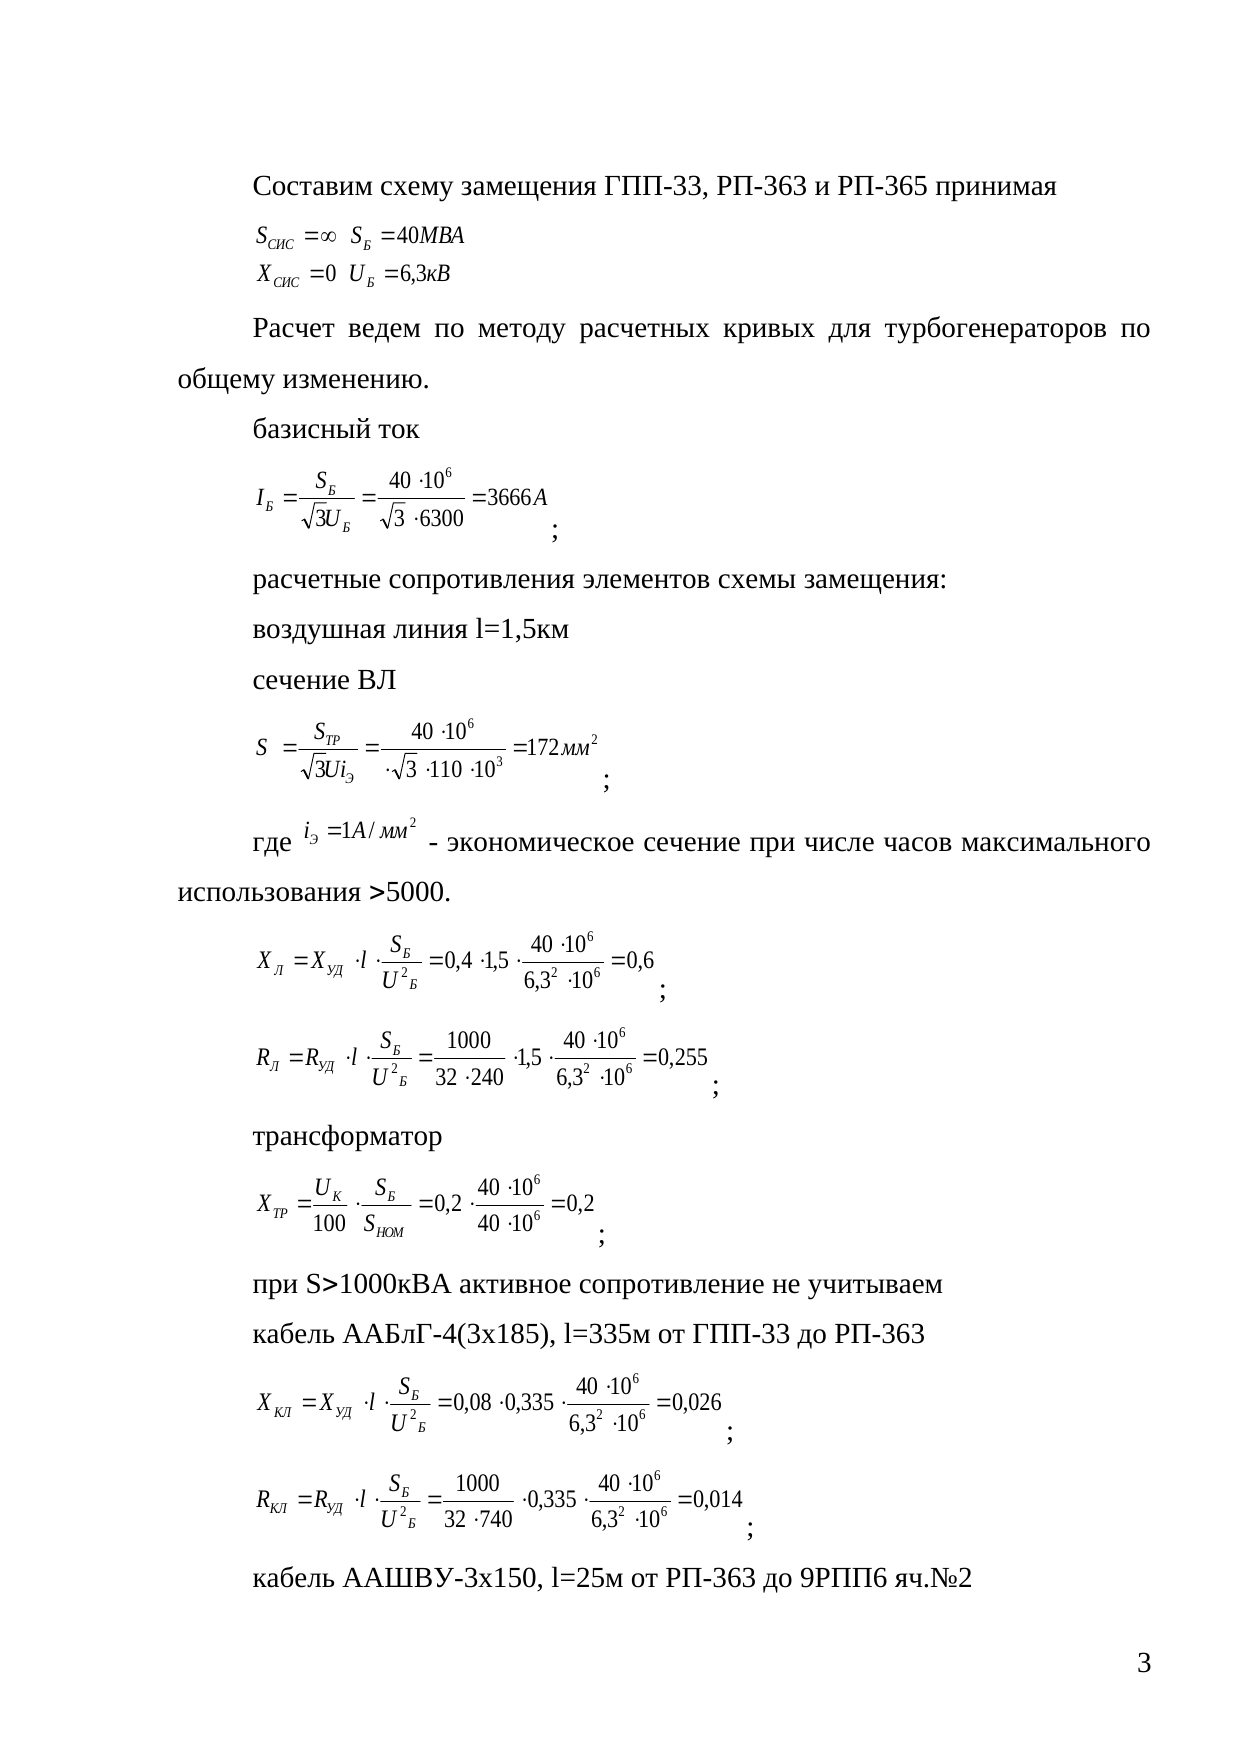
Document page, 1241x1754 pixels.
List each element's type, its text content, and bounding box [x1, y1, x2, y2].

text ; [177, 462, 1152, 544]
text Составим схему замещения ГПП-33, РП-363 и РП-365 принимая [177, 168, 1152, 202]
text ; [177, 1021, 1152, 1101]
text ; [177, 1367, 1152, 1447]
text ; [177, 1463, 1152, 1543]
text расчетные сопротивления элементов схемы замещения: [177, 561, 1152, 595]
text Расчет ведем по методу расчетных кривых для турбогенераторов по общему изменению. [177, 311, 1152, 394]
text где - экономическое сечение при числе часов максимального использования 5000. [177, 812, 1152, 908]
text ; [177, 1168, 1152, 1249]
text сечение ВЛ [177, 662, 1152, 695]
text ; [177, 712, 1152, 795]
text трансформатор [177, 1118, 1152, 1151]
text кабель ААБлГ-4(3х185), l=335м от ГПП-33 до РП-363 [177, 1316, 1152, 1350]
text кабель ААШВУ-3х150, l=25м от РП-363 до 9РПП6 яч.№2 [177, 1560, 1152, 1593]
text воздушная линия l=1,5км [177, 612, 1152, 645]
text базисный ток [177, 411, 1152, 445]
text при S1000кВА активное сопротивление не учитываем [177, 1266, 1152, 1300]
text ; [177, 924, 1152, 1004]
